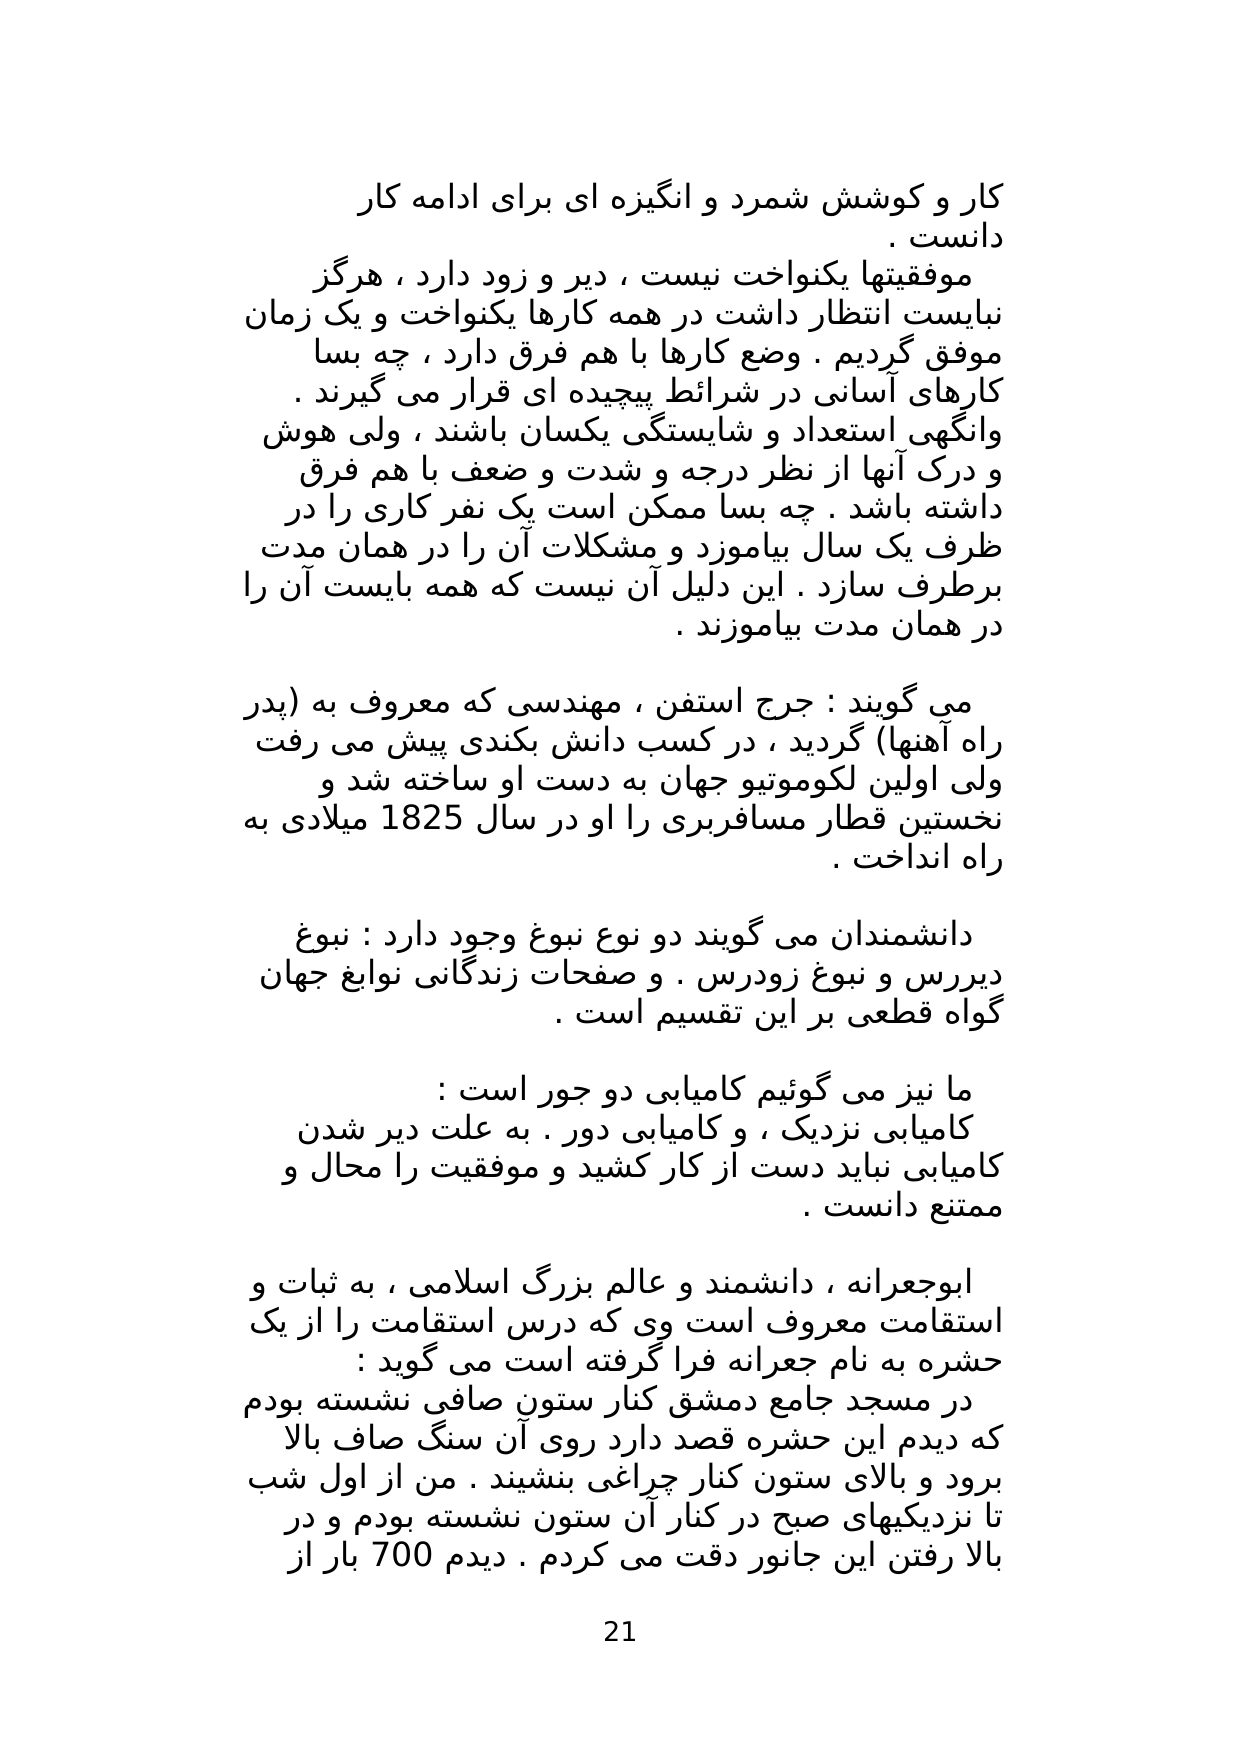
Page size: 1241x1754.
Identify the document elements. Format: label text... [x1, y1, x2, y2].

text دانشمندان می گویند دو نوع نبوغ وجود دارد : نبوغ دیررس و نبوغ زودرس . و صفحات زندگانی نوابغ جهان گواه قطعی بر این تقسیم است . [236, 914, 1004, 1031]
text ابوجعرانه ، دانشمند و عالم بزرگ اسلامی ، به ثبات و استقامت معروف است وی که درس استقامت را از یک حشره به نام جعرانه فرا گرفته است می گوید : [236, 1263, 1004, 1379]
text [236, 177, 1004, 255]
text می گویند : جرج استفن ، مهندسی که معروف به (پدر راه آهنها) گردید ، در کسب دانش بکندی پیش می رفت ولی اولین لکوموتیو جهان به دست او ساخته شد و نخستین قطار مسافربری را او در سال 1825 میلادی به راه انداخت . [236, 682, 1004, 876]
text کامیابی نزدیک ، و کامیابی دور . به علت دیر شدن کامیابی نباید دست از کار کشید و موفقیت را محال و ممتنع دانست . [236, 1108, 1004, 1225]
text ما نیز می گوئیم کامیابی دو جور است : [236, 1069, 1004, 1108]
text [236, 1379, 1004, 1574]
text موفقیتها یکنواخت نیست ، دیر و زود دارد ، هرگز نبایست انتظار داشت در همه کارها یکنواخت و یک زمان موفق گردیم . وضع کارها با هم فرق دارد ، چه بسا کارهای آسانی در شرائط پیچیده ای قرار می گیرند . وانگهی استعداد و شایستگی یکسان باشند ، ولی هوش و درک آنها از نظر درجه و شدت و ضعف با هم فرق داشته باشد . چه بسا ممکن است یک نفر کاری را در ظرف یک سال بیاموزد و مشکلات آن را در همان مدت برطرف سازد . این دلیل آن نیست که همه بایست آن را در همان مدت بیاموزند . [236, 255, 1004, 643]
